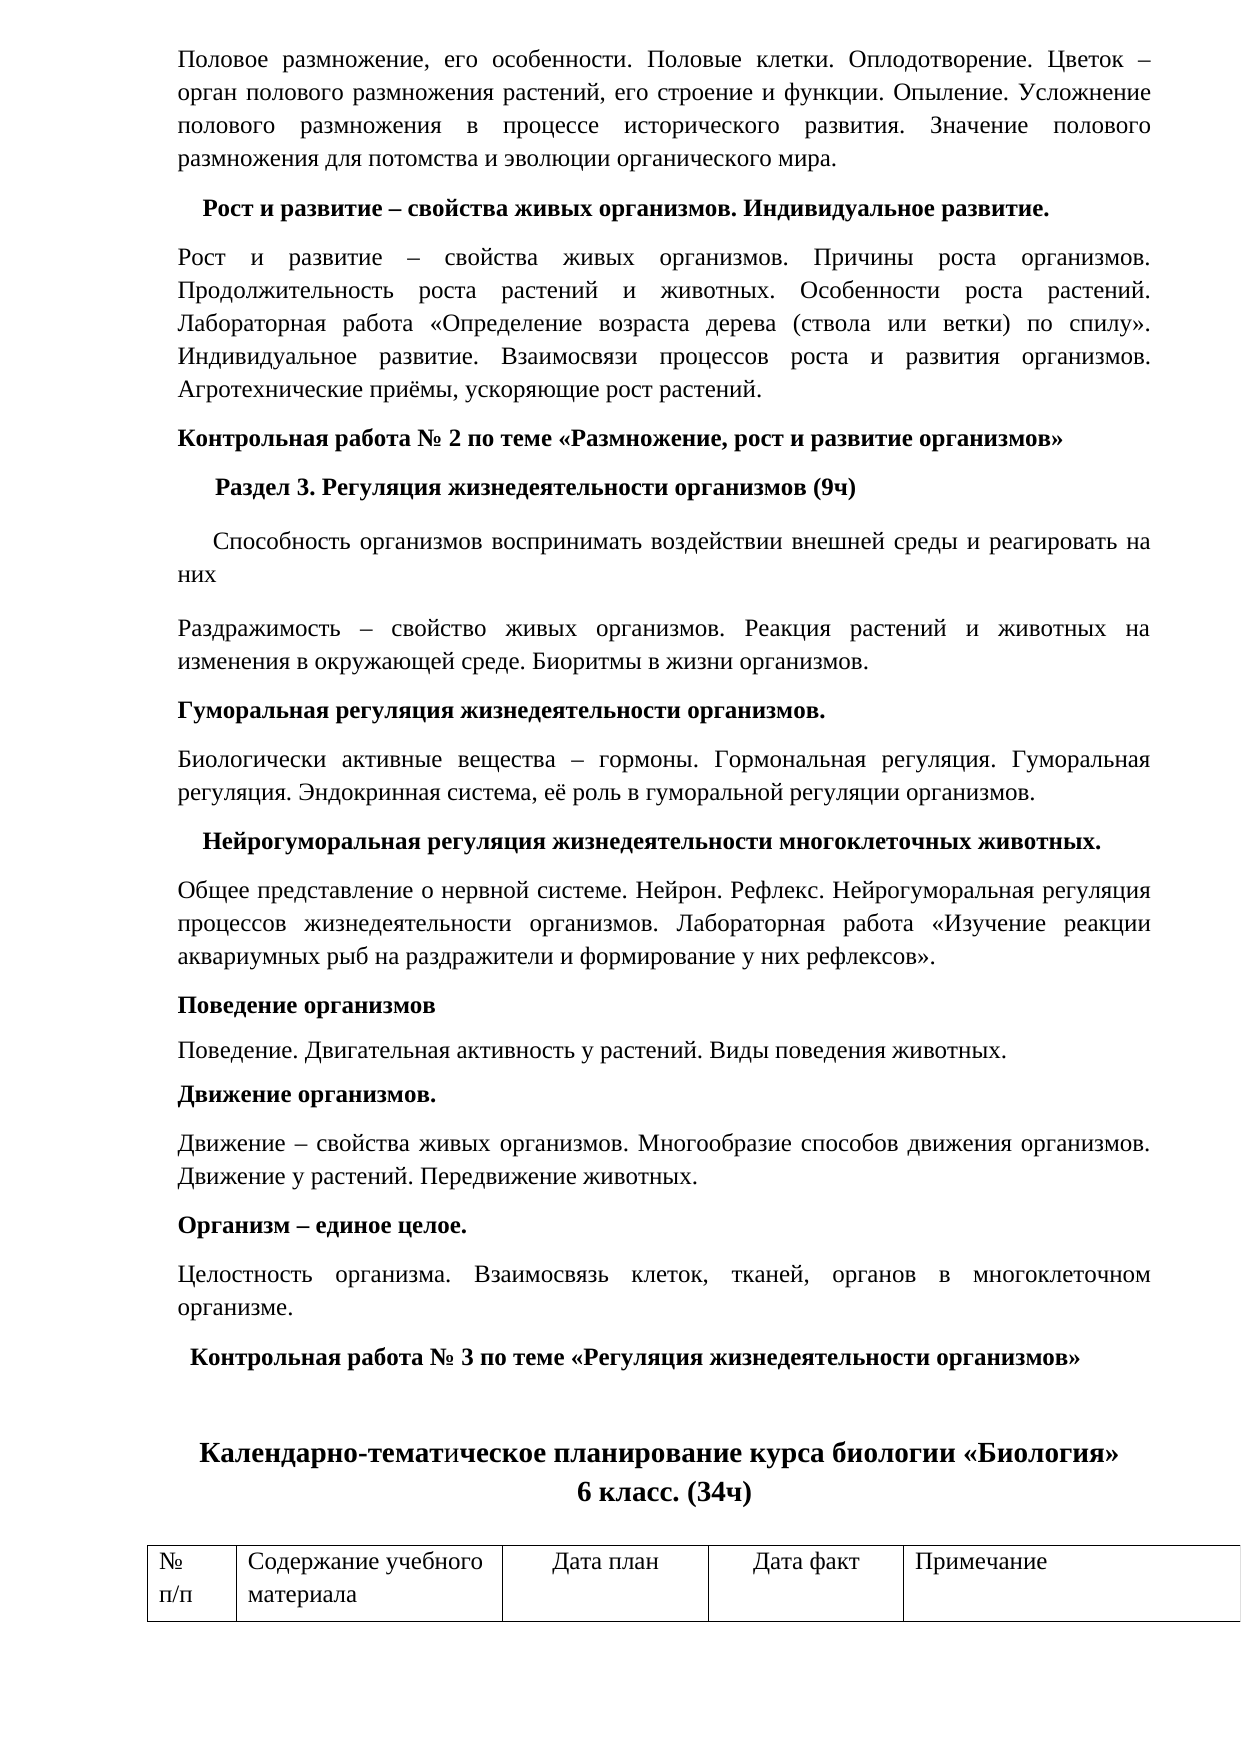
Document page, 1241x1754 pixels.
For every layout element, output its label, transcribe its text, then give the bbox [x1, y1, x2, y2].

text Раздел 3. Регуляция жизнедеятельности организмов (9ч) [177, 472, 1152, 501]
text 6 класс. (34ч) [177, 1474, 1152, 1507]
text Контрольная работа № 2 по теме «Размножение, рост и развитие организмов» [177, 428, 1152, 451]
text Способность организмов воспринимать воздействии внешней среды и реагировать на них [177, 526, 1152, 588]
table_header Дата план [503, 1546, 708, 1621]
text Поведение организмов [177, 995, 1152, 1019]
text Нейрогуморальная регуляция жизнедеятельности многоклеточных животных. [177, 831, 1152, 854]
text Движение – свойства живых организмов. Многообразие способов движения организмов. Движение у растений. Передвижение животных. [177, 1128, 1152, 1190]
text Половое размножение, его особенности. Половые клетки. Оплодотворение. Цветок – орган полового размножения растений, его строение и функции. Опыление. Усложнение полового размножения в процессе исторического развития. Значение полового размножения для потомства и эволюции органического мира. [177, 44, 1152, 172]
table_header Дата факт [709, 1546, 903, 1621]
table_header Примечание [904, 1546, 1240, 1621]
text Организм – единое целое. [177, 1215, 1152, 1239]
text Гуморальная регуляция жизнедеятельности организмов. [177, 699, 1152, 723]
text Поведение. Двигательная активность у растений. Виды поведения животных. [177, 1039, 1152, 1063]
text Движение организмов. [177, 1084, 1152, 1107]
text Календарно-тематическое планирование курса биологии «Биология» [177, 1435, 1152, 1469]
text Рост и развитие – свойства живых организмов. Индивидуальное развитие. [177, 197, 1152, 221]
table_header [237, 1546, 502, 1621]
table_header № п/п [148, 1546, 236, 1621]
text Целостность организма. Взаимосвязь клеток, тканей, органов в многоклеточном организме. [177, 1259, 1152, 1321]
text Раздражимость – свойство живых организмов. Реакция растений и животных на изменения в окружающей среде. Биоритмы в жизни организмов. [177, 613, 1152, 674]
text Контрольная работа № 3 по теме «Регуляция жизнедеятельности организмов» [177, 1346, 1152, 1370]
text Биологически активные вещества – гормоны. Гормональная регуляция. Гуморальная регуляция. Эндокринная система, её роль в гуморальной регуляции организмов. [177, 744, 1152, 806]
text Рост и развитие – свойства живых организмов. Причины роста организмов. Продолжительность роста растений и животных. Особенности роста растений. Лабораторная работа «Определение возраста дерева (ствола или ветки) по спилу». Индивидуальное развитие. Взаимосвязи процессов роста и развития организмов. Агротехнические приёмы, ускоряющие рост растений. [177, 242, 1152, 402]
text Общее представление о нервной системе. Нейрон. Рефлекс. Нейрогуморальная регуляция процессов жизнедеятельности организмов. Лабораторная работа «Изучение реакции аквариумных рыб на раздражители и формирование у них рефлексов». [177, 875, 1152, 970]
